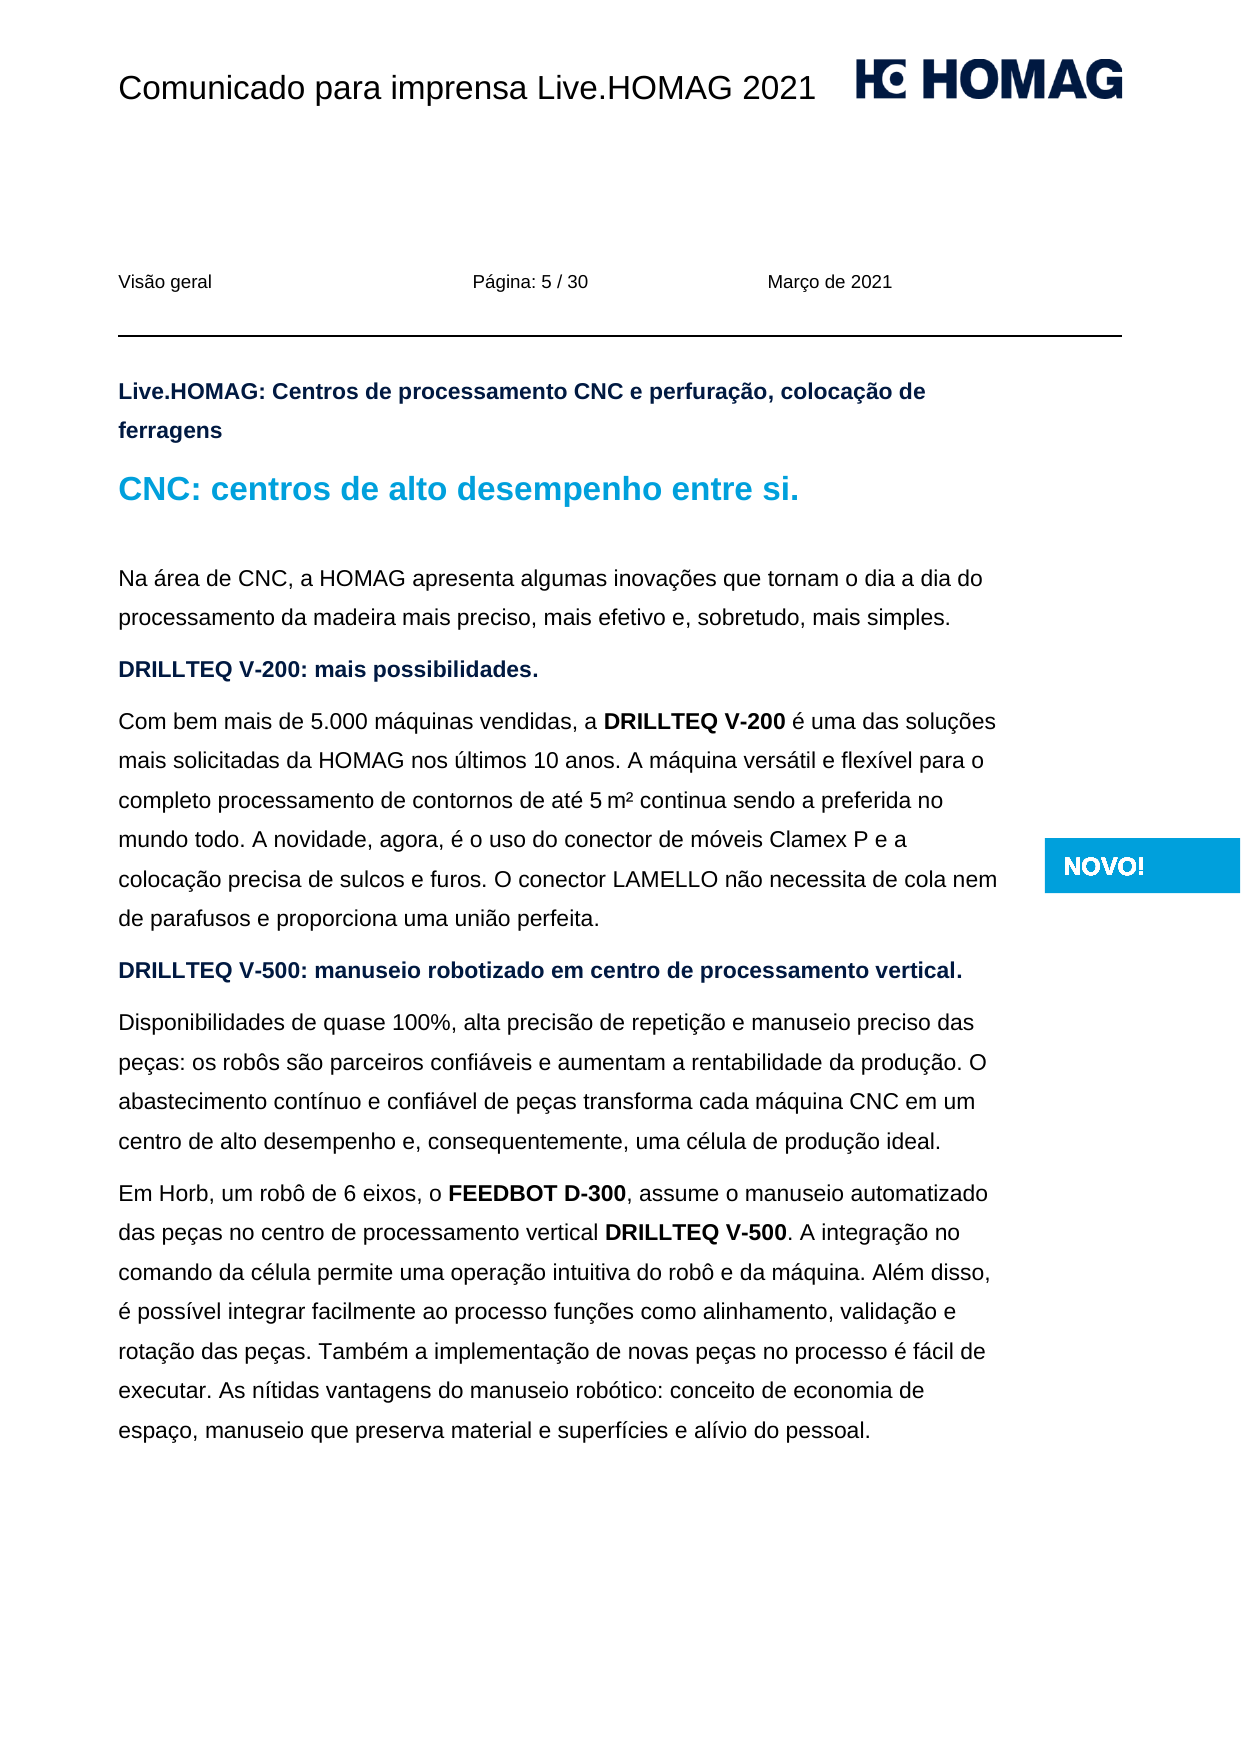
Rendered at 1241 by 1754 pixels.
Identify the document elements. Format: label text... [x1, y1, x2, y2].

picture [856, 59, 1123, 99]
subtitle DRILLTEQ V-200: mais possibilidades. [118, 656, 1004, 682]
subtitle Live.HOMAG: Centros de processamento CNC e perfuração, colocação de ferragens [118, 378, 1004, 444]
subtitle DRILLTEQ V-500: manuseio robotizado em centro de processamento vertical. [118, 957, 1004, 984]
text Na área de CNC, a HOMAG apresenta algumas inovações que tornam o dia a dia do processamento da madeira mais preciso, mais efetivo e, sobretudo, mais simples. [118, 564, 1004, 630]
text Em Horb, um robô de 6 eixos, o FEEDBOT D-300, assume o manuseio automatizado das peças no centro de processamento vertical DRILLTEQ V-500. A integração no comando da célula permite uma operação intuitiva do robô e da máquina. Além disso, é possível integrar facilmente ao processo funções como alinhamento, validação e rotação das peças. Também a implementação de novas peças no processo é fácil de executar. As nítidas vantagens do manuseio robótico: conceito de economia de espaço, manuseio que preserva material e superfícies e alívio do pessoal. [118, 1180, 1004, 1443]
text Disponibilidades de quase 100%, alta precisão de repetição e manuseio preciso das peças: os robôs são parceiros confiáveis e aumentam a rentabilidade da produção. O abastecimento contínuo e confiável de peças transforma cada máquina CNC em um centro de alto desempenho e, consequentemente, uma célula de produção ideal. [118, 1009, 1004, 1154]
text Com bem mais de 5.000 máquinas vendidas, a DRILLTEQ V-200 é uma das soluções mais solicitadas da HOMAG nos últimos 10 anos. A máquina versátil e flexível para o completo processamento de contornos de até 5 m² continua sendo a preferida no mundo todo. A novidade, agora, é o uso do conector de móveis Clamex P e a colocação precisa de sulcos e furos. O conector LAMELLO não necessita de cola nem de parafusos e proporciona uma união perfeita. [118, 708, 1004, 932]
subtitle CNC: centros de alto desempenho entre si. [118, 469, 1004, 508]
